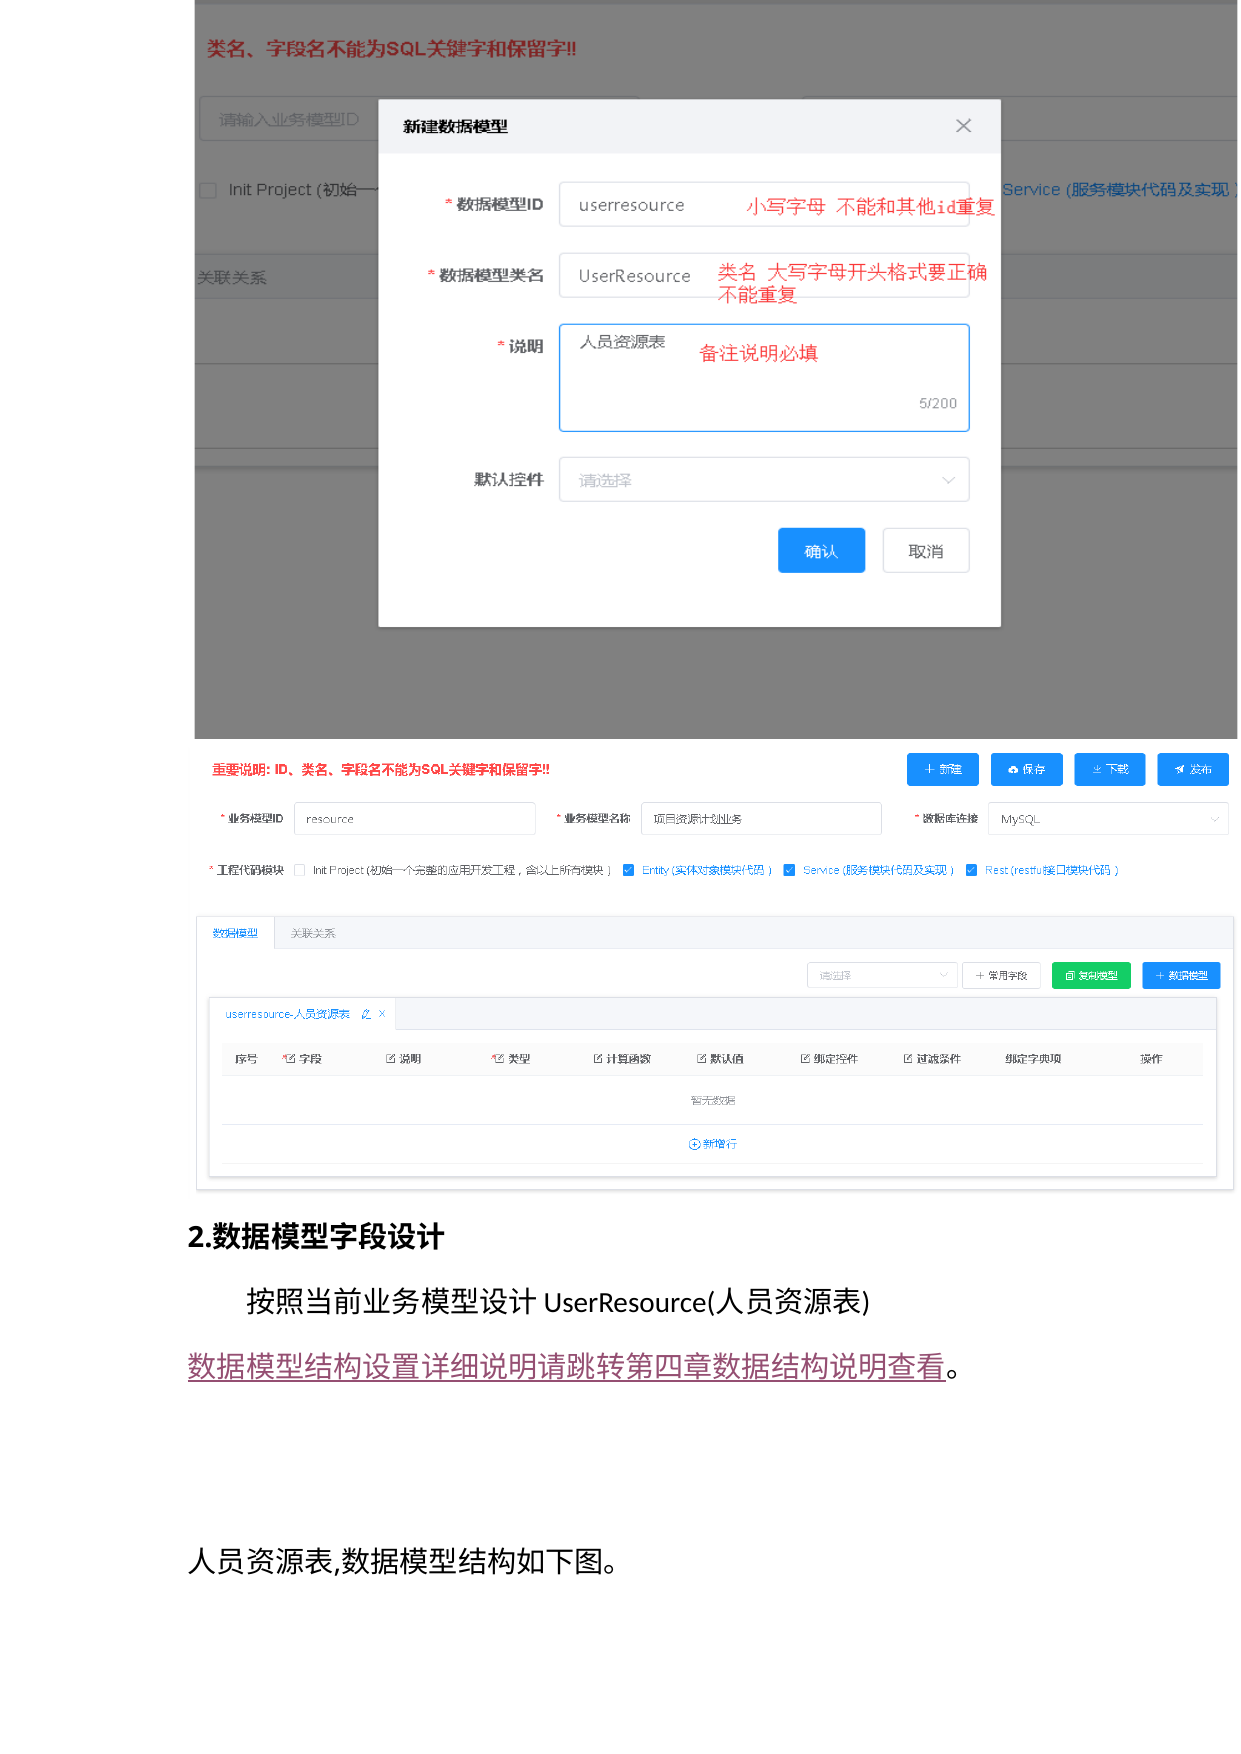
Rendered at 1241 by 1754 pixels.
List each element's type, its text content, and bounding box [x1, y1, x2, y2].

text 数据模型结构设置详细说明请跳转第四章数据结构说明查看。 [187, 1332, 1053, 1397]
text 人员资源表,数据模型结构如下图。 [187, 1527, 1053, 1592]
picture [187, 747, 1240, 1199]
text 按照当前业务模型设计UserResource(人员资源表) [187, 1267, 1053, 1332]
list 2.数据模型字段设计 [187, 1202, 1053, 1267]
picture [193, 0, 1237, 737]
